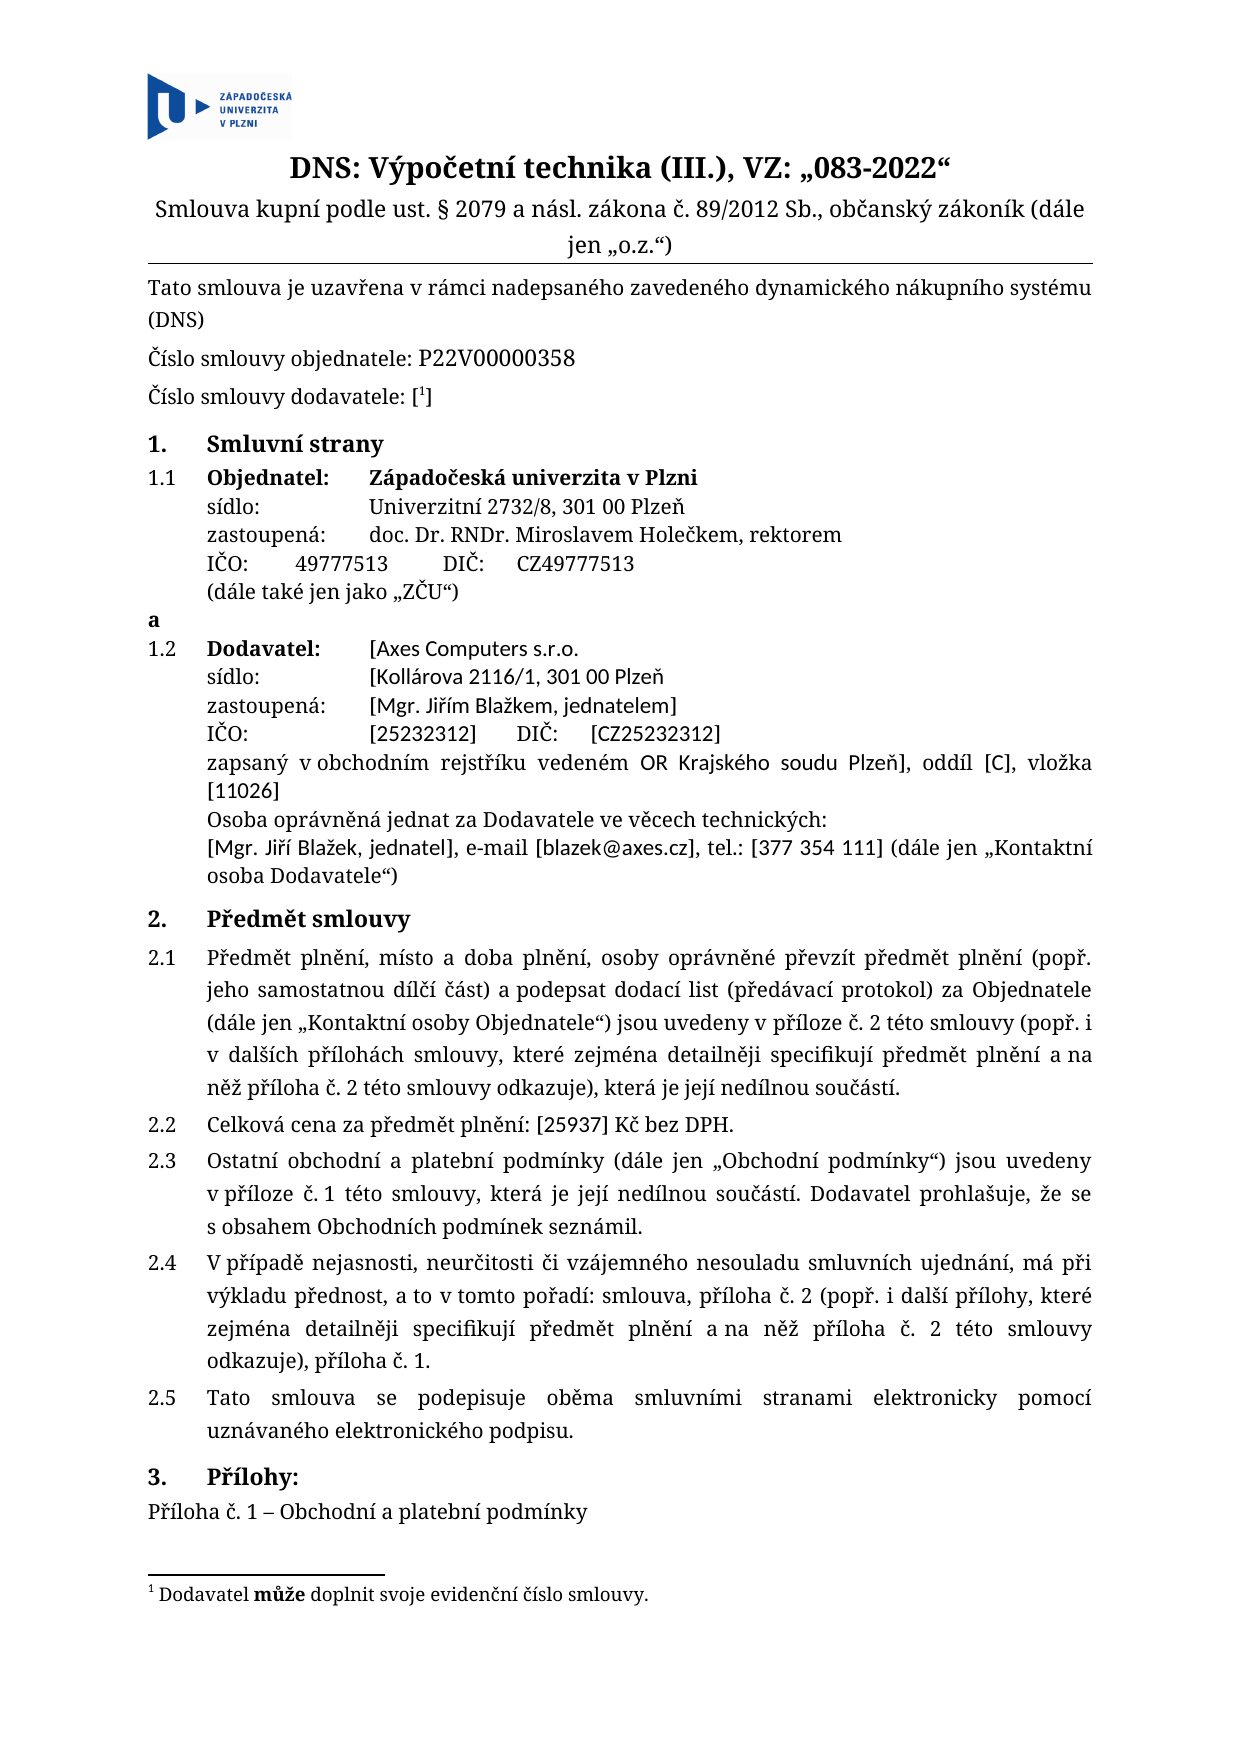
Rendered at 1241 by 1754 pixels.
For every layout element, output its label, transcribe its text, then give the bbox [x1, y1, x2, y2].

list Dodavatel: [Axes Computers s.r.o. [148, 634, 1093, 662]
list Předmět smlouvy [148, 902, 1093, 934]
list Smluvní strany [148, 427, 1093, 459]
text IČO: [25232312] DIČ: [CZ25232312] [207, 719, 1093, 748]
text DNS: Výpočetní technika (III.), VZ: „083-2022“ [148, 148, 1093, 187]
list Celková cena za předmět plnění: [25937] Kč bez DPH. [148, 1110, 1093, 1138]
list Objednatel: Západočeská univerzita v Plzni [148, 463, 1093, 492]
text IČO: 49777513 DIČ: CZ49777513 [207, 549, 1093, 577]
text sídlo: Univerzitní 2732/8, 301 00 Plzeň [207, 492, 1093, 520]
text [Mgr. Jiří Blažek, jednatel], e-mail [blazek@axes.cz], tel.: [377 354 111] (dále jen „Kontaktní osoba Dodavatele“) [207, 833, 1093, 890]
text Tato smlouva je uzavřena v rámci nadepsaného zavedeného dynamického nákupního systému (DNS) [148, 273, 1093, 334]
list Přílohy: [148, 1461, 1093, 1492]
text zastoupená: [Mgr. Jiřím Blažkem, jednatelem] [207, 691, 1093, 719]
text (dále také jen jako „ZČU“) [207, 577, 1093, 606]
picture [147, 73, 292, 140]
text Osoba oprávněná jednat za Dodavatele ve věcech technických: [207, 805, 1093, 833]
text Smlouva kupní podle ust. § 2079 a násl. zákona č. 89/2012 Sb., občanský zákoník (dále jen „o.z.“) [148, 193, 1093, 263]
text zastoupená: doc. Dr. RNDr. Miroslavem Holečkem, rektorem [207, 520, 1093, 549]
list Předmět plnění, místo a doba plnění, osoby oprávněné převzít předmět plnění (popř. jeho samostatnou dílčí část) a podepsat dodací list (předávací protokol) za Objednatele (dále jen „Kontaktní osoby Objednatele“) jsou uvedeny v příloze č. 2 této smlouvy (popř. i v dalších přílohách smlouvy, které zejména detailněji specifikují předmět plnění a na něž příloha č. 2 této smlouvy odkazuje), která je její nedílnou součástí. [148, 943, 1093, 1101]
text zapsaný v obchodním rejstříku vedeném OR Krajského soudu Plzeň], oddíl [C], vložka [11026] [207, 748, 1093, 805]
list Tato smlouva se podepisuje oběma smluvními stranami elektronicky pomocí uznávaného elektronického podpisu. [148, 1383, 1093, 1444]
list V případě nejasnosti, neurčitosti či vzájemného nesouladu smluvních ujednání, má při výkladu přednost, a to v tomto pořadí: smlouva, příloha č. 2 (popř. i další přílohy, které zejména detailněji specifikují předmět plnění a na něž příloha č. 2 této smlouvy odkazuje), příloha č. 1. [148, 1248, 1093, 1375]
text Číslo smlouvy dodavatele: [] [148, 382, 1093, 411]
text Příloha č. 1 – Obchodní a platební podmínky [148, 1497, 1093, 1525]
list Ostatní obchodní a platební podmínky (dále jen „Obchodní podmínky“) jsou uvedeny v příloze č. 1 této smlouvy, která je její nedílnou součástí. Dodavatel prohlašuje, že se s obsahem Obchodních podmínek seznámil. [148, 1147, 1093, 1240]
text Číslo smlouvy objednatele: P22V00000358 [148, 342, 1093, 373]
text sídlo: [Kollárova 2116/1, 301 00 Plzeň [207, 662, 1093, 691]
text a [148, 606, 1093, 634]
